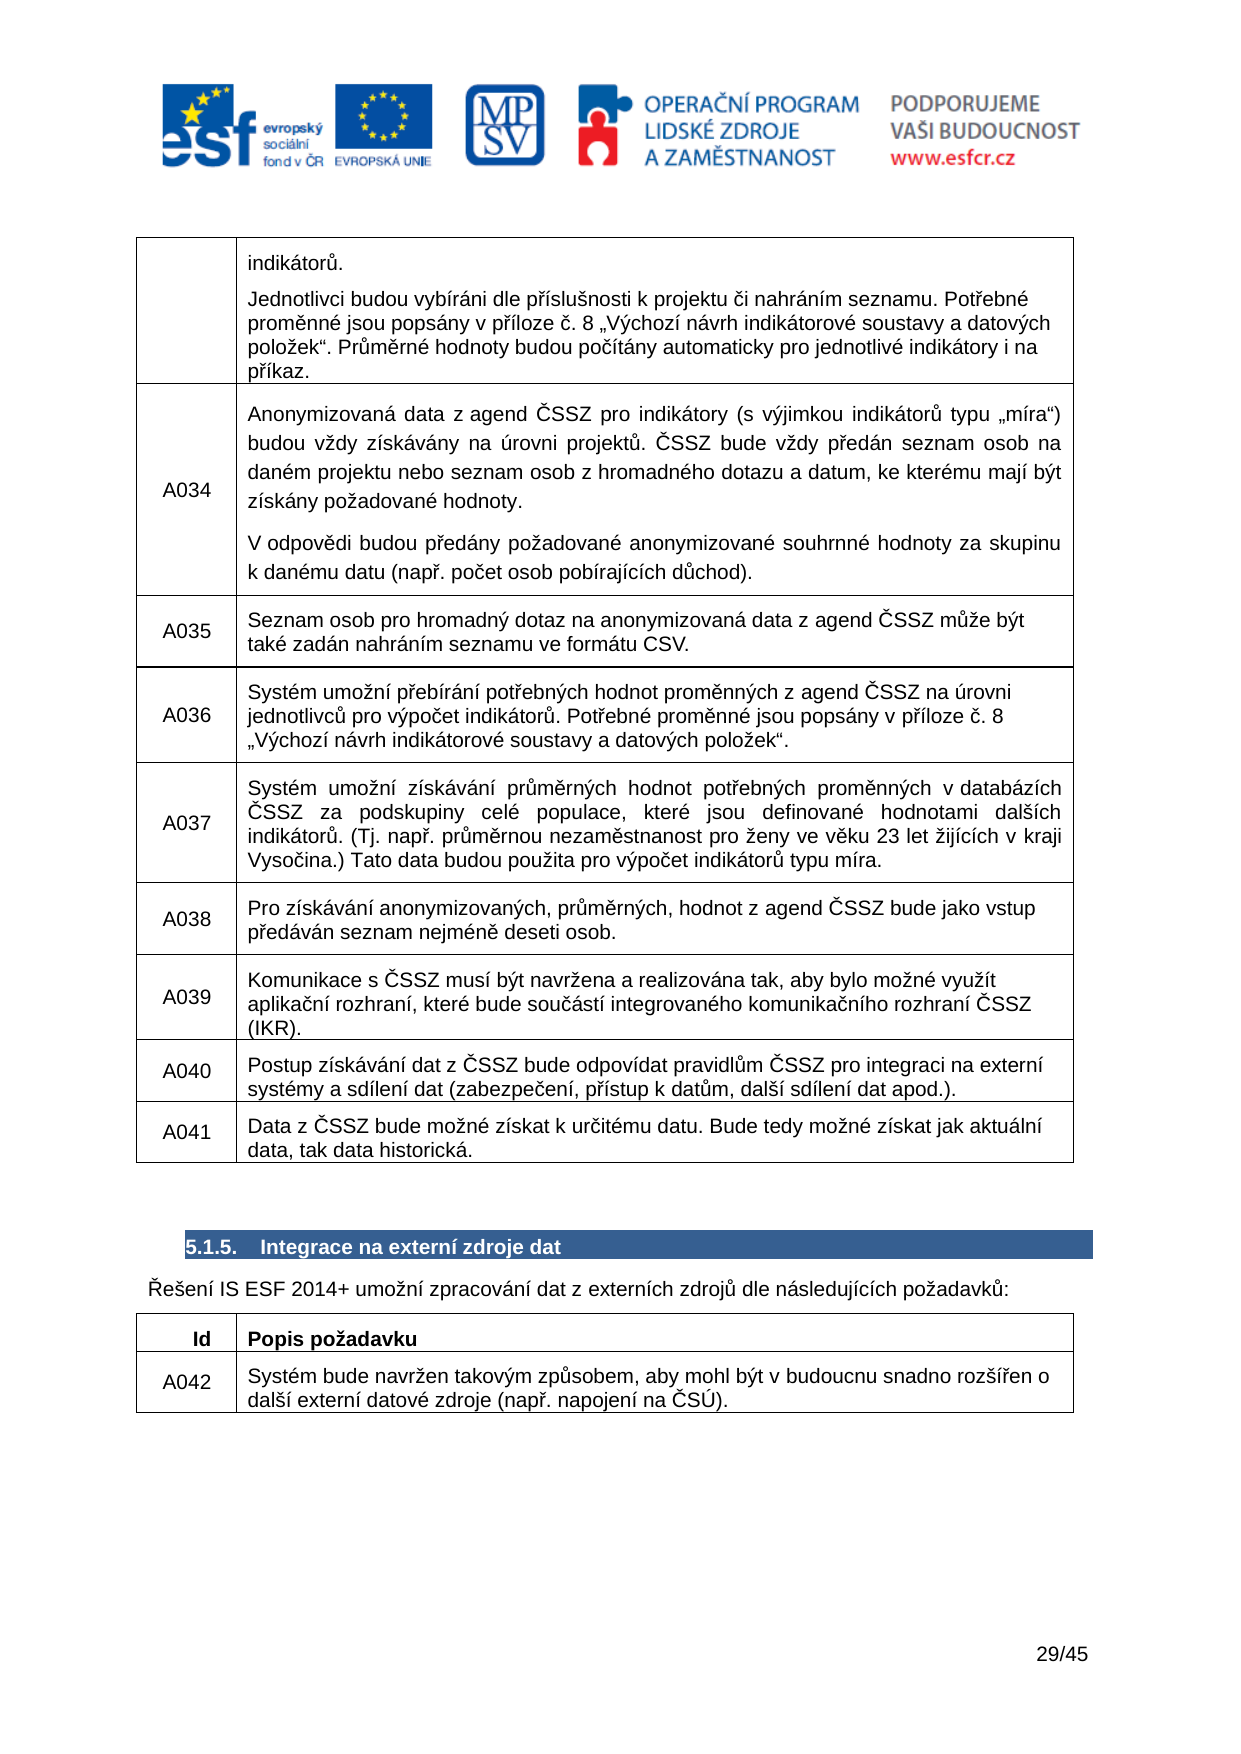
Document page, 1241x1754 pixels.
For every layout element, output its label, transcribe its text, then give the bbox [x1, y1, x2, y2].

table_cell Data z ČSSZ bude možné získat k určitému datu. Bude tedy možné získat jak aktuální data, tak data historická. [237, 1102, 1073, 1162]
table_cell [137, 238, 236, 383]
table_header Popis požadavku [237, 1314, 1073, 1351]
table_cell [137, 668, 236, 762]
table_cell Pro získávání anonymizovaných, průměrných, hodnot z agend ČSSZ bude jako vstup předáván seznam nejméně deseti osob. [237, 883, 1073, 954]
table_cell [137, 384, 236, 594]
text Řešení IS ESF 2014+ umožní zpracování dat z externích zdrojů dle následujících požadavků: [148, 1272, 1093, 1301]
table_cell [137, 955, 236, 1039]
table_cell [137, 763, 236, 882]
table_header Id [137, 1314, 236, 1351]
table_cell [137, 1040, 236, 1101]
table_cell Systém bude navržen takovým způsobem, aby mohl být v budoucnu snadno rozšířen o další externí datové zdroje (např. napojení na ČSÚ). [237, 1352, 1073, 1412]
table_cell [237, 238, 1073, 383]
table_cell [137, 1102, 236, 1162]
table_cell Systém umožní přebírání potřebných hodnot proměnných z agend ČSSZ na úrovni jednotlivců pro výpočet indikátorů. Potřebné proměnné jsou popsány v příloze č. 8 „Výchozí návrh indikátorové soustavy a datových položek“. [237, 668, 1073, 762]
table_cell Postup získávání dat z ČSSZ bude odpovídat pravidlům ČSSZ pro integraci na externí systémy a sdílení dat (zabezpečení, přístup k datům, další sdílení dat apod.). [237, 1040, 1073, 1101]
table_cell [137, 1352, 236, 1412]
table_cell Komunikace s ČSSZ musí být navržena a realizována tak, aby bylo možné využít aplikační rozhraní, které bude součástí integrovaného komunikačního rozhraní ČSSZ (IKR). [237, 955, 1073, 1039]
table_cell Systém umožní získávání průměrných hodnot potřebných proměnných v databázích ČSSZ za podskupiny celé populace, které jsou definované hodnotami dalších indikátorů. (Tj. např. průměrnou nezaměstnanost pro ženy ve věku 23 let žijících v kraji Vysočina.) Tato data budou použita pro výpočet indikátorů typu míra. [237, 763, 1073, 882]
subtitle Integrace na externí zdroje dat [185, 1230, 1093, 1259]
table_cell [137, 596, 236, 666]
table_cell Anonymizovaná data z agend ČSSZ pro indikátory (s výjimkou indikátorů typu „míra“) budou vždy získávány na úrovni projektů. ČSSZ bude vždy předán seznam osob na daném projektu nebo seznam osob z hromadného dotazu a datum, ke kterému mají být získány požadované hodnoty. V odpovědi budou předány požadované anonymizované souhrnné hodnoty za skupinu k danému datu (např. počet osob pobírajících důchod). [237, 384, 1073, 594]
table_cell [137, 883, 236, 954]
table_cell Seznam osob pro hromadný dotaz na anonymizovaná data z agend ČSSZ může být také zadán nahráním seznamu ve formátu CSV. [237, 596, 1073, 666]
